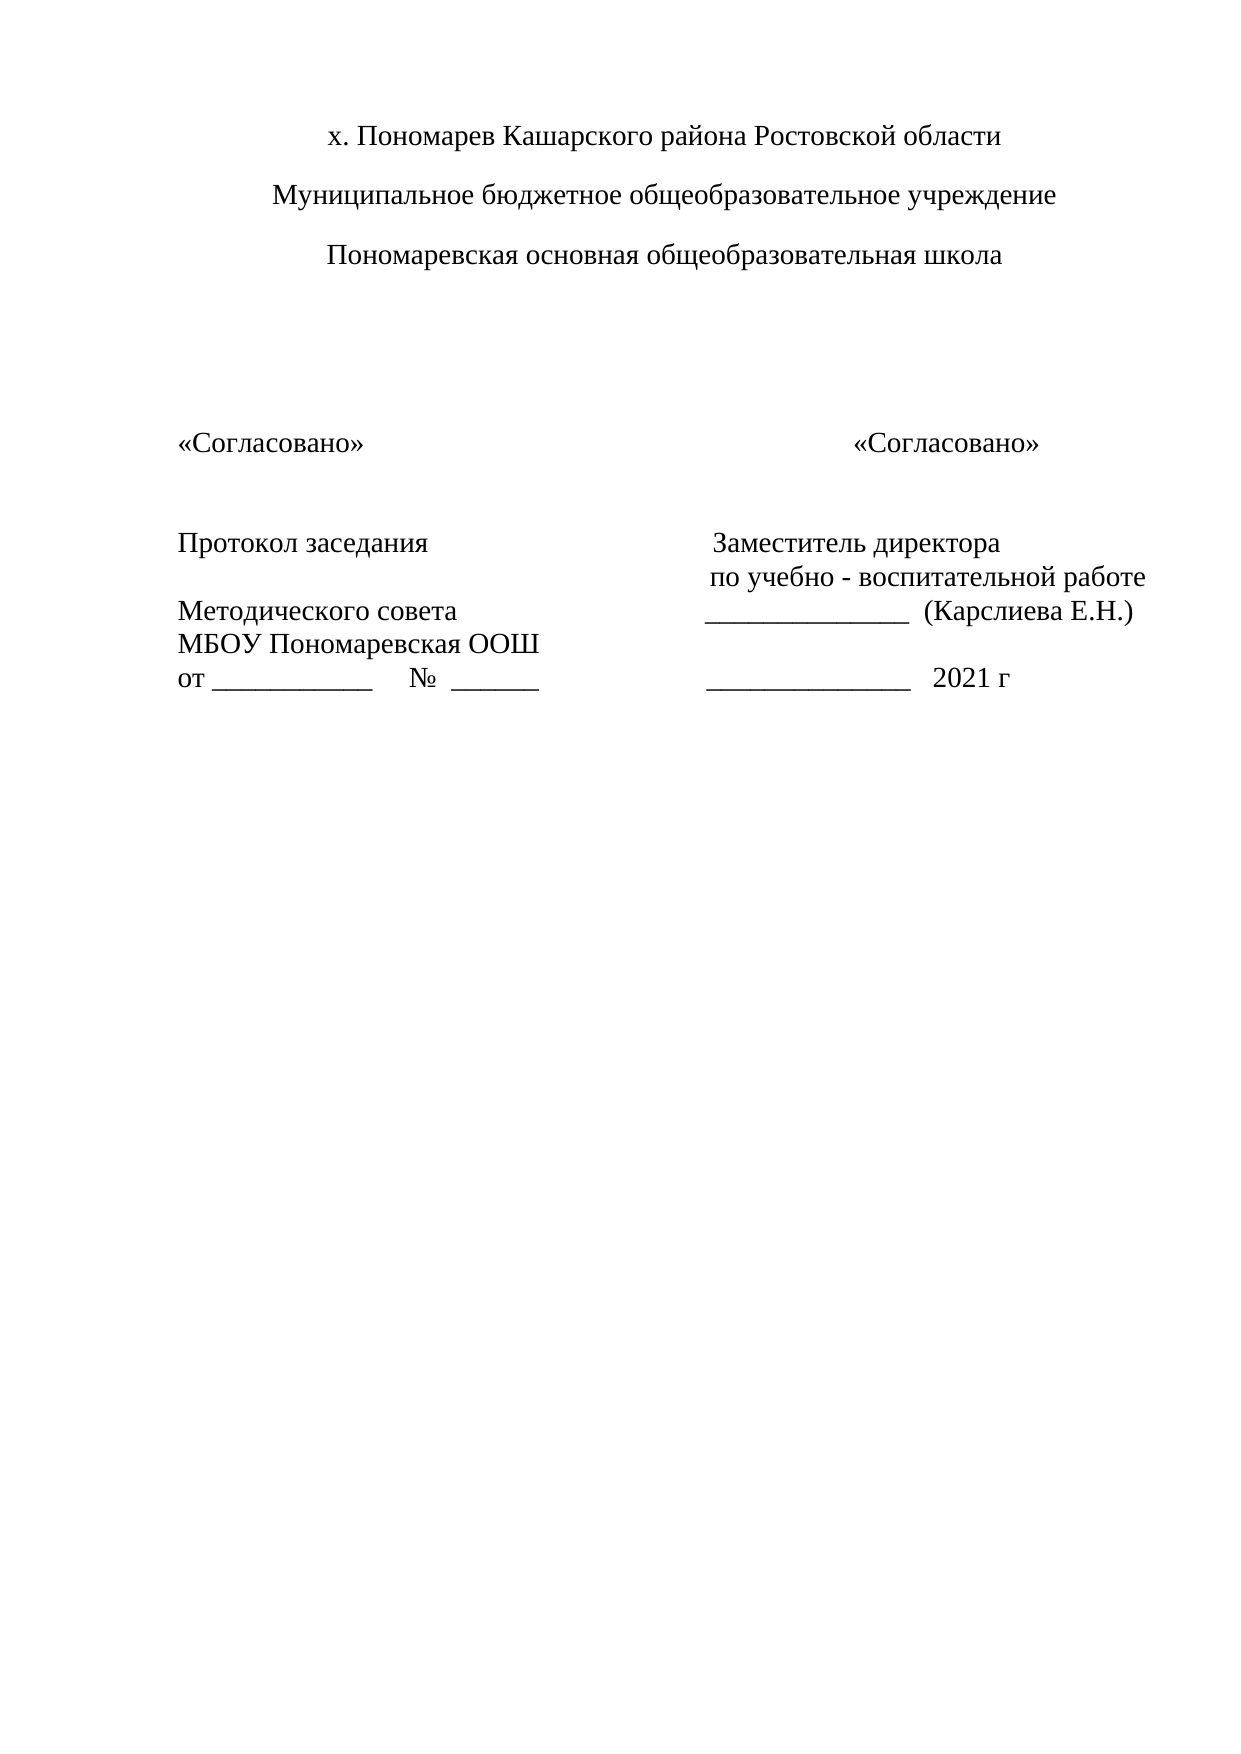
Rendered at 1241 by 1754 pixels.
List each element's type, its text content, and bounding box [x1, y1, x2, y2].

text «Согласовано» «Согласовано» [177, 425, 1152, 458]
text Муниципальное бюджетное общеобразовательное учреждение [177, 177, 1152, 211]
text х. Пономарев Кашарского района Ростовской области [177, 118, 1152, 152]
text Протокол заседания Заместитель директора [177, 526, 1152, 559]
text МБОУ Пономаревская ООШ [177, 626, 1152, 660]
text Пономаревская основная общеобразовательная школа [177, 237, 1152, 270]
text по учебно - воспитательной работе Методического совета ______________ (Карслиева Е.Н.) [177, 559, 1152, 626]
text от ___________ № ______ ______________ 2021 г [177, 660, 1152, 693]
